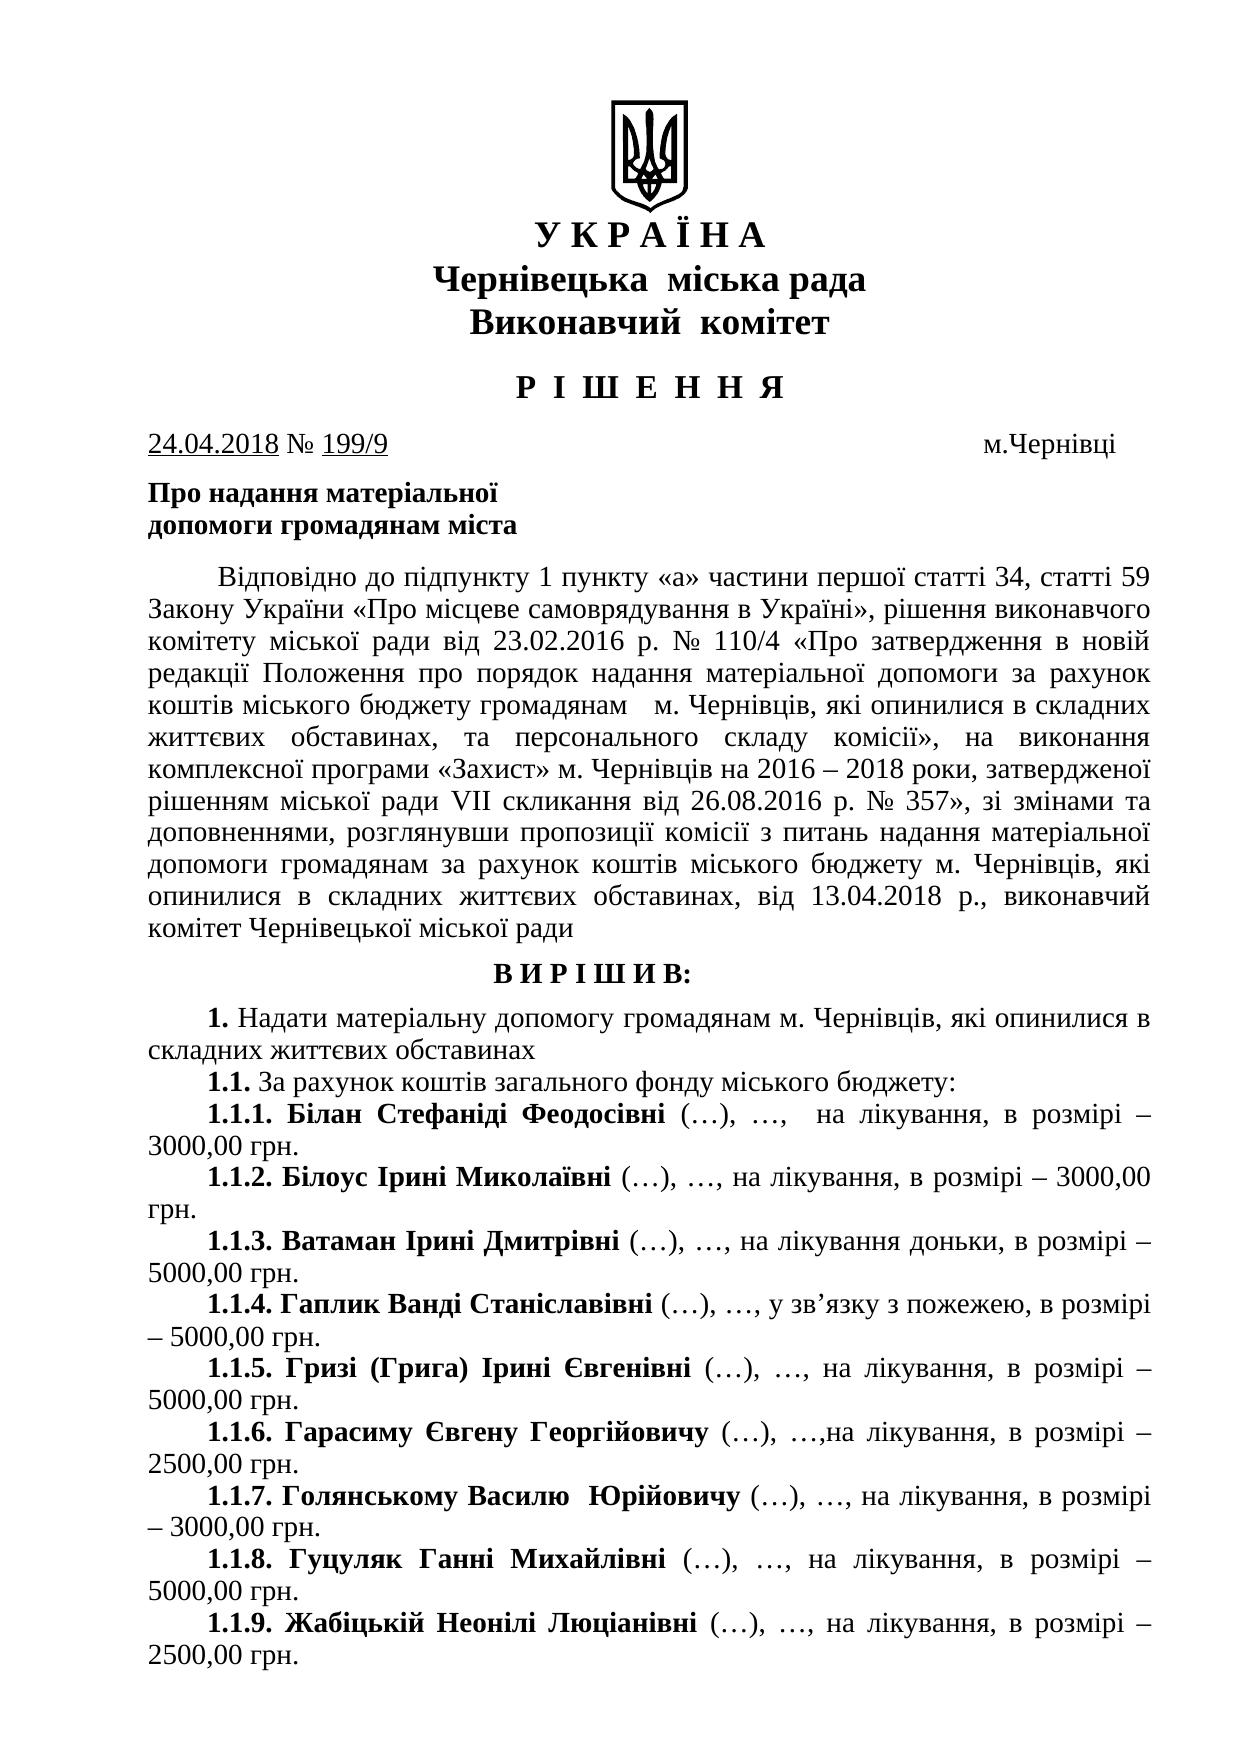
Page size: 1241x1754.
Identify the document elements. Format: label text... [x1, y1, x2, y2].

subtitle Виконавчий комітет [148, 299, 1152, 342]
text Відповідно до підпункту 1 пункту «а» частини першої статті 34, статті 59 Закону України «Про місцеве самоврядування в Україні», рішення виконавчого комітету міської ради від 23.02.2016 р. № 110/4 «Про затвердження в новій редакції Положення про порядок надання матеріальної допомоги за рахунок коштів міського бюджету громадянам м. Чернівців, які опинилися в складних життєвих обставинах, та персонального складу комісії», на виконання комплексної програми «Захист» м. Чернівців на 2016 – 2018 роки, затвердженої рішенням міської ради VIІ скликання від 26.08.2016 р. № 357», зі змінами та доповненнями, розглянувши пропозиції комісії з питань надання матеріальної допомоги громадянам за рахунок коштів міського бюджету м. Чернівців, які опинилися в складних життєвих обставинах, від 13.04.2018 р., виконавчий комітет Чернівецької міської ради [148, 561, 1152, 944]
text 1.1.9. Жабіцькій Неонілі Люціанівні (…), …, на лікування, в розмірі – 2500,00 грн. [148, 1607, 1152, 1670]
text Про надання матеріальної [148, 477, 1152, 509]
text 1.1.7. Голянському Василю Юрійовичу (…), …, на лікування, в розмірі – 3000,00 грн. [148, 1479, 1152, 1543]
text У К Р А Ї Н А [148, 213, 1152, 256]
text 1.1.4. Гаплик Ванді Станіславівні (…), …, у зв’язку з пожежею, в розмірі – 5000,00 грн. [148, 1288, 1152, 1352]
text 1.1.5. Гризі (Грига) Ірині Євгенівні (…), …, на лікування, в розмірі – 5000,00 грн. [148, 1352, 1152, 1416]
text В И Р І Ш И В: [148, 956, 1152, 990]
text 1.1.1. Білан Стефаніді Феодосівні (…), …, на лікування, в розмірі – 3000,00 грн. [148, 1098, 1152, 1161]
text 1.1. За рахунок коштів загального фонду міського бюджету: [148, 1066, 1152, 1098]
text 1.1.6. Гарасиму Євгену Георгійовичу (…), …,на лікування, в розмірі – 2500,00 грн. [148, 1416, 1152, 1479]
subtitle Р І Ш Е Н Н Я [148, 367, 1152, 406]
text 24.04.2018 № 199/9 м.Чернівці [148, 429, 1152, 459]
text допомоги громадянам міста [148, 509, 1152, 541]
text Чернівецька міська рада [148, 256, 1152, 299]
text 1.1.8. Гуцуляк Ганні Михайлівні (…), …, на лікування, в розмірі – 5000,00 грн. [148, 1543, 1152, 1607]
text 1.1.3. Ватаман Ірині Дмитрівні (…), …, на лікування доньки, в розмірі – 5000,00 грн. [148, 1225, 1152, 1288]
text 1. Надати матеріальну допомогу громадянам м. Чернівців, які опинилися в складних життєвих обставинах [148, 1002, 1152, 1066]
text 1.1.2. Білоус Ірині Миколаївні (…), …, на лікування, в розмірі – 3000,00 грн. [148, 1161, 1152, 1225]
